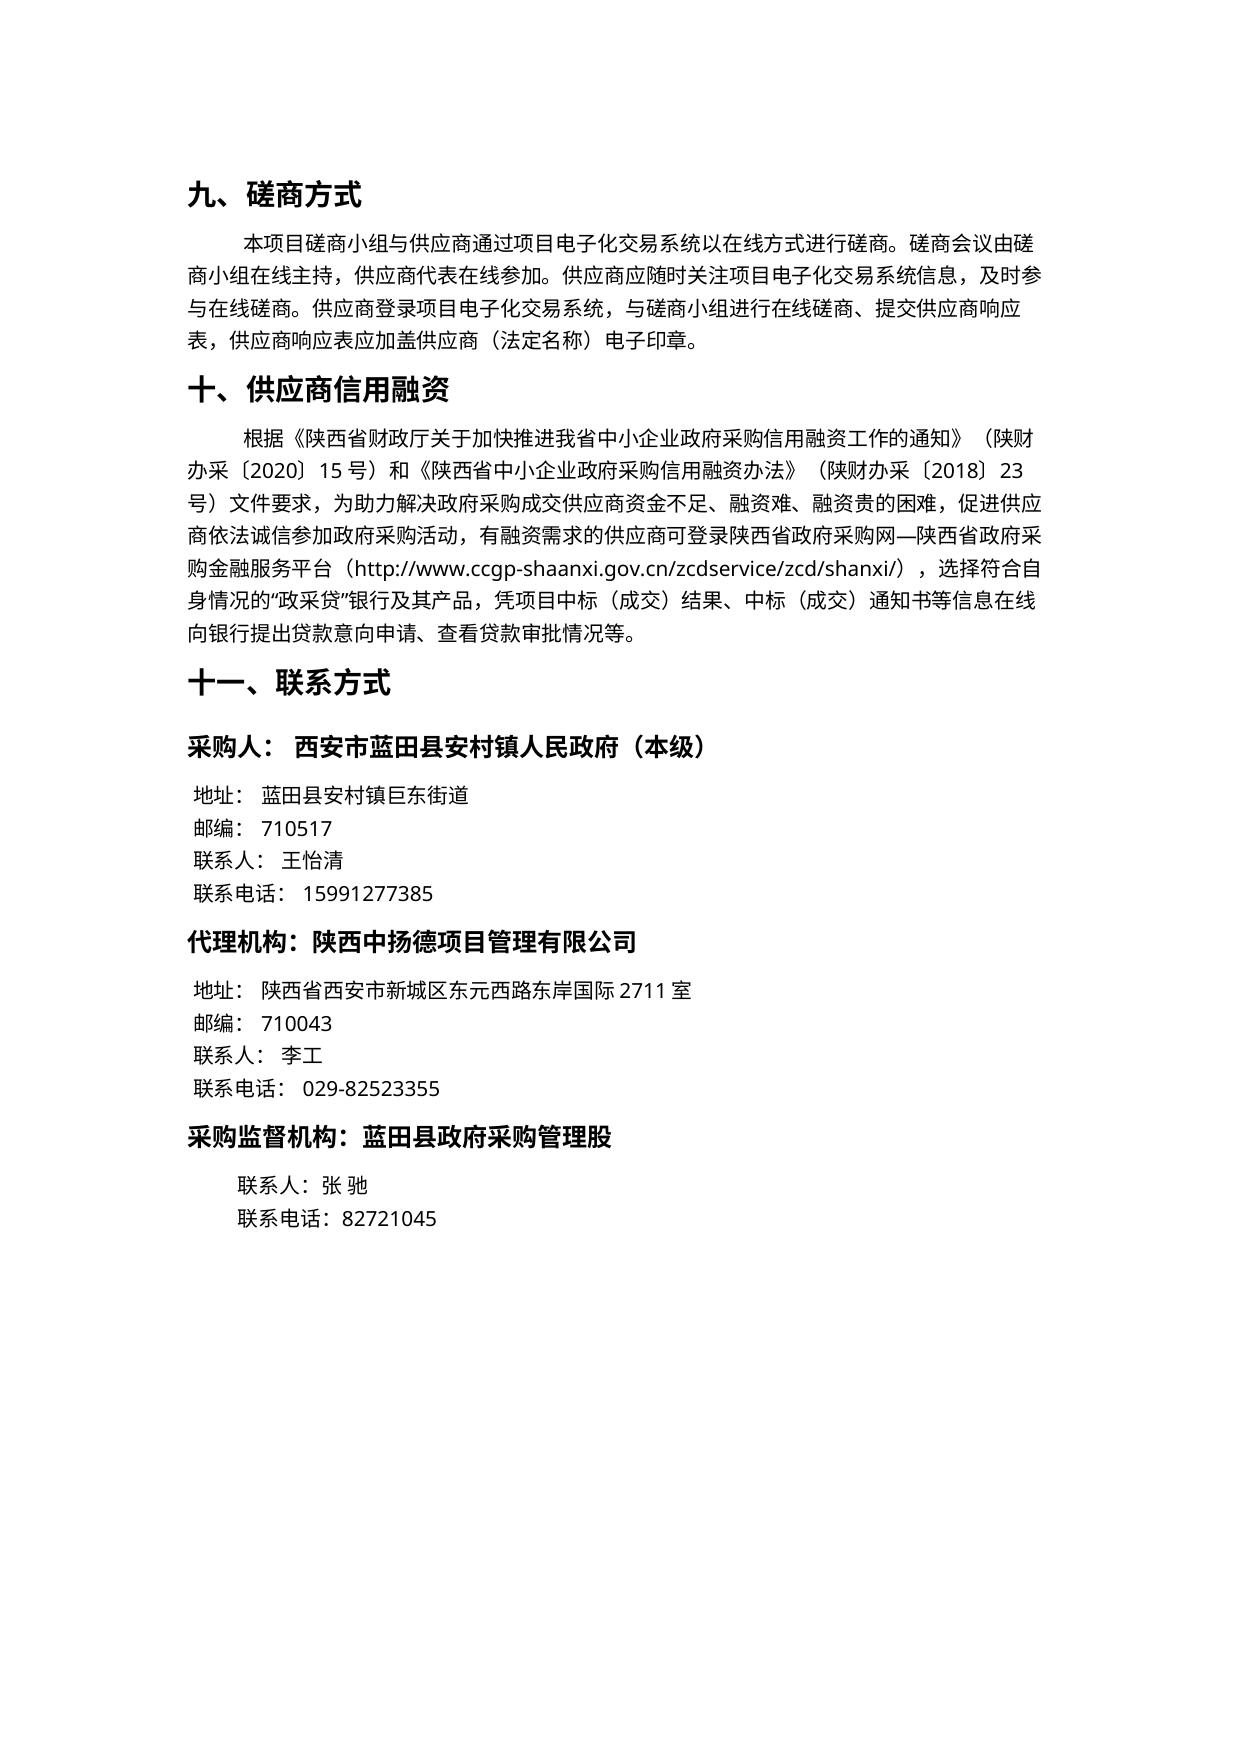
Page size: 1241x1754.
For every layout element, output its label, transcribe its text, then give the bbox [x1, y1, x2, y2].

text 采购监督机构：蓝田县政府采购管理股 [187, 1104, 1053, 1169]
text 九、磋商方式 [187, 162, 1053, 227]
text 邮编： 710517 [187, 812, 1053, 844]
text 联系人： 王怡清 [187, 844, 1053, 877]
text 联系电话：82721045 [187, 1202, 1053, 1234]
text 联系电话： 15991277385 [187, 877, 1053, 909]
text 邮编： 710043 [187, 1007, 1053, 1039]
text 联系人： 李工 [187, 1039, 1053, 1072]
text 地址： 陕西省西安市新城区东元西路东岸国际2711室 [187, 974, 1053, 1007]
text 代理机构：陕西中扬德项目管理有限公司 [187, 909, 1053, 974]
text 采购人： 西安市蓝田县安村镇人民政府（本级） [187, 714, 1053, 779]
text 十一、联系方式 [187, 649, 1053, 714]
text 地址： 蓝田县安村镇巨东街道 [187, 779, 1053, 812]
text 联系人：张 驰 [187, 1169, 1053, 1202]
text 根据《陕西省财政厅关于加快推进我省中小企业政府采购信用融资工作的通知》（陕财办采〔2020〕15 号）和《陕西省中小企业政府采购信用融资办法》（陕财办采〔2018〕23 号）文件要求，为助力解决政府采购成交供应商资金不足、融资难、融资贵的困难，促进供应商依法诚信参加政府采购活动，有融资需求的供应商可登录陕西省政府采购网—陕西省政府采购金融服务平台（http://www.ccgp-shaanxi.gov.cn/zcdservice/zcd/shanxi/），选择符合自身情况的“政采贷”银行及其产品，凭项目中标（成交）结果、中标（成交）通知书等信息在线向银行提出贷款意向申请、查看贷款审批情况等。 [187, 422, 1053, 649]
text 十、供应商信用融资 [187, 357, 1053, 422]
text 本项目磋商小组与供应商通过项目电子化交易系统以在线方式进行磋商。磋商会议由磋商小组在线主持，供应商代表在线参加。供应商应随时关注项目电子化交易系统信息，及时参与在线磋商。供应商登录项目电子化交易系统，与磋商小组进行在线磋商、提交供应商响应表，供应商响应表应加盖供应商（法定名称）电子印章。 [187, 227, 1053, 357]
text 联系电话： 029-82523355 [187, 1072, 1053, 1104]
